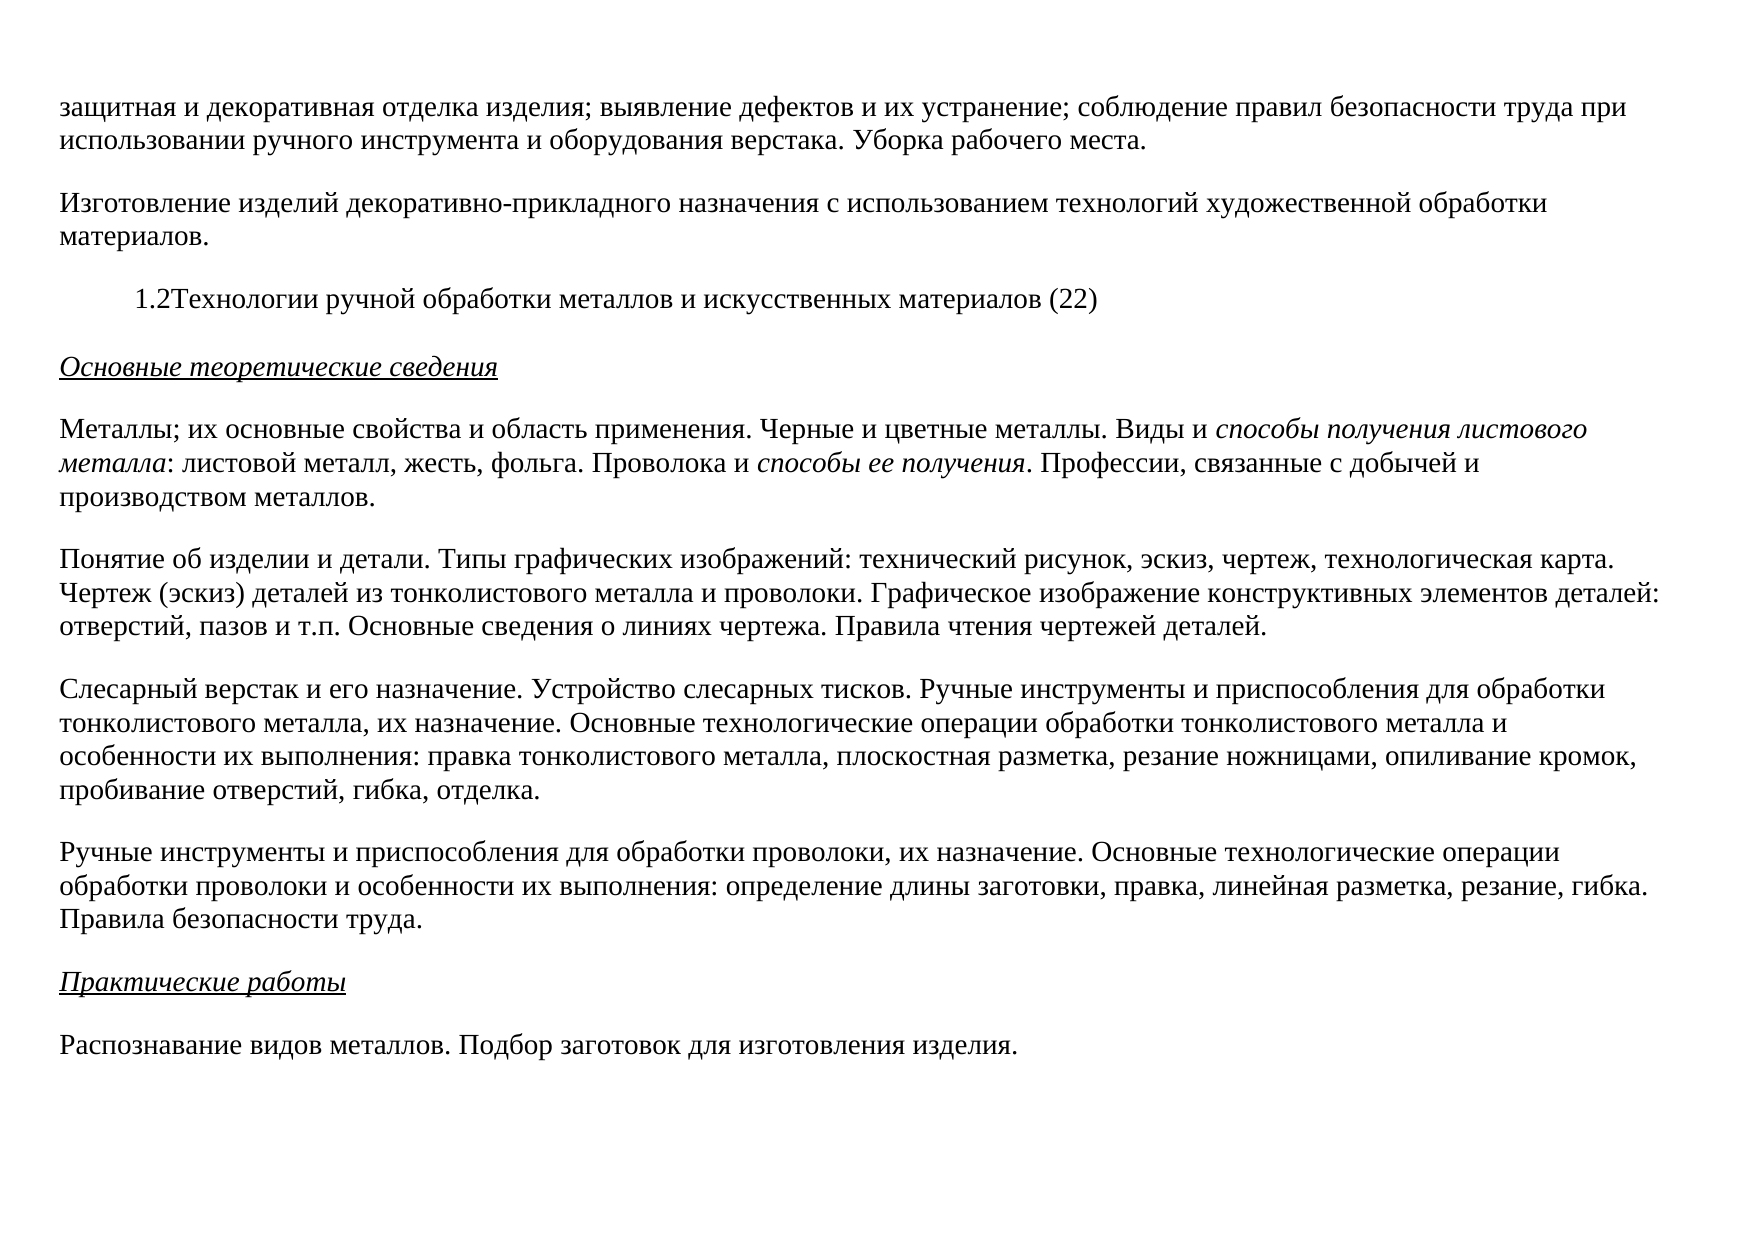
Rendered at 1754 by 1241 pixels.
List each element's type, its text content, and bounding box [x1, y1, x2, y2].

text Металлы; их основные свойства и область применения. Черные и цветные металлы. Виды и способы получения листового металла: листовой металл, жесть, фольга. Проволока и способы ее получения. Профессии, связанные с добычей и производством металлов. [59, 412, 1665, 512]
text Ручные инструменты и приспособления для обработки проволоки, их назначение. Основные технологические операции обработки проволоки и особенности их выполнения: определение длины заготовки, правка, линейная разметка, резание, гибка. Правила безопасности труда. [59, 834, 1665, 935]
text Понятие об изделии и детали. Типы графических изображений: технический рисунок, эскиз, чертеж, технологическая карта. Чертеж (эскиз) деталей из тонколистового металла и проволоки. Графическое изображение конструктивных элементов деталей: отверстий, пазов и т.п. Основные сведения о линиях чертежа. Правила чтения чертежей деталей. [59, 541, 1665, 642]
text Практические работы [59, 964, 1665, 998]
text 1.2Технологии ручной обработки металлов и искусственных материалов (22) [134, 281, 1665, 315]
text Основные теоретические сведения [59, 349, 1665, 382]
text Изготовление изделий декоративно-прикладного назначения с использованием технологий художественной обработки материалов. [59, 185, 1665, 252]
text Слесарный верстак и его назначение. Устройство слесарных тисков. Ручные инструменты и приспособления для обработки тонколистового металла, их назначение. Основные технологические операции обработки тонколистового металла и особенности их выполнения: правка тонколистового металла, плоскостная разметка, резание ножницами, опиливание кромок, пробивание отверстий, гибка, отделка. [59, 671, 1665, 805]
text Распознавание видов металлов. Подбор заготовок для изготовления изделия. [59, 1027, 1665, 1061]
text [59, 89, 1665, 156]
